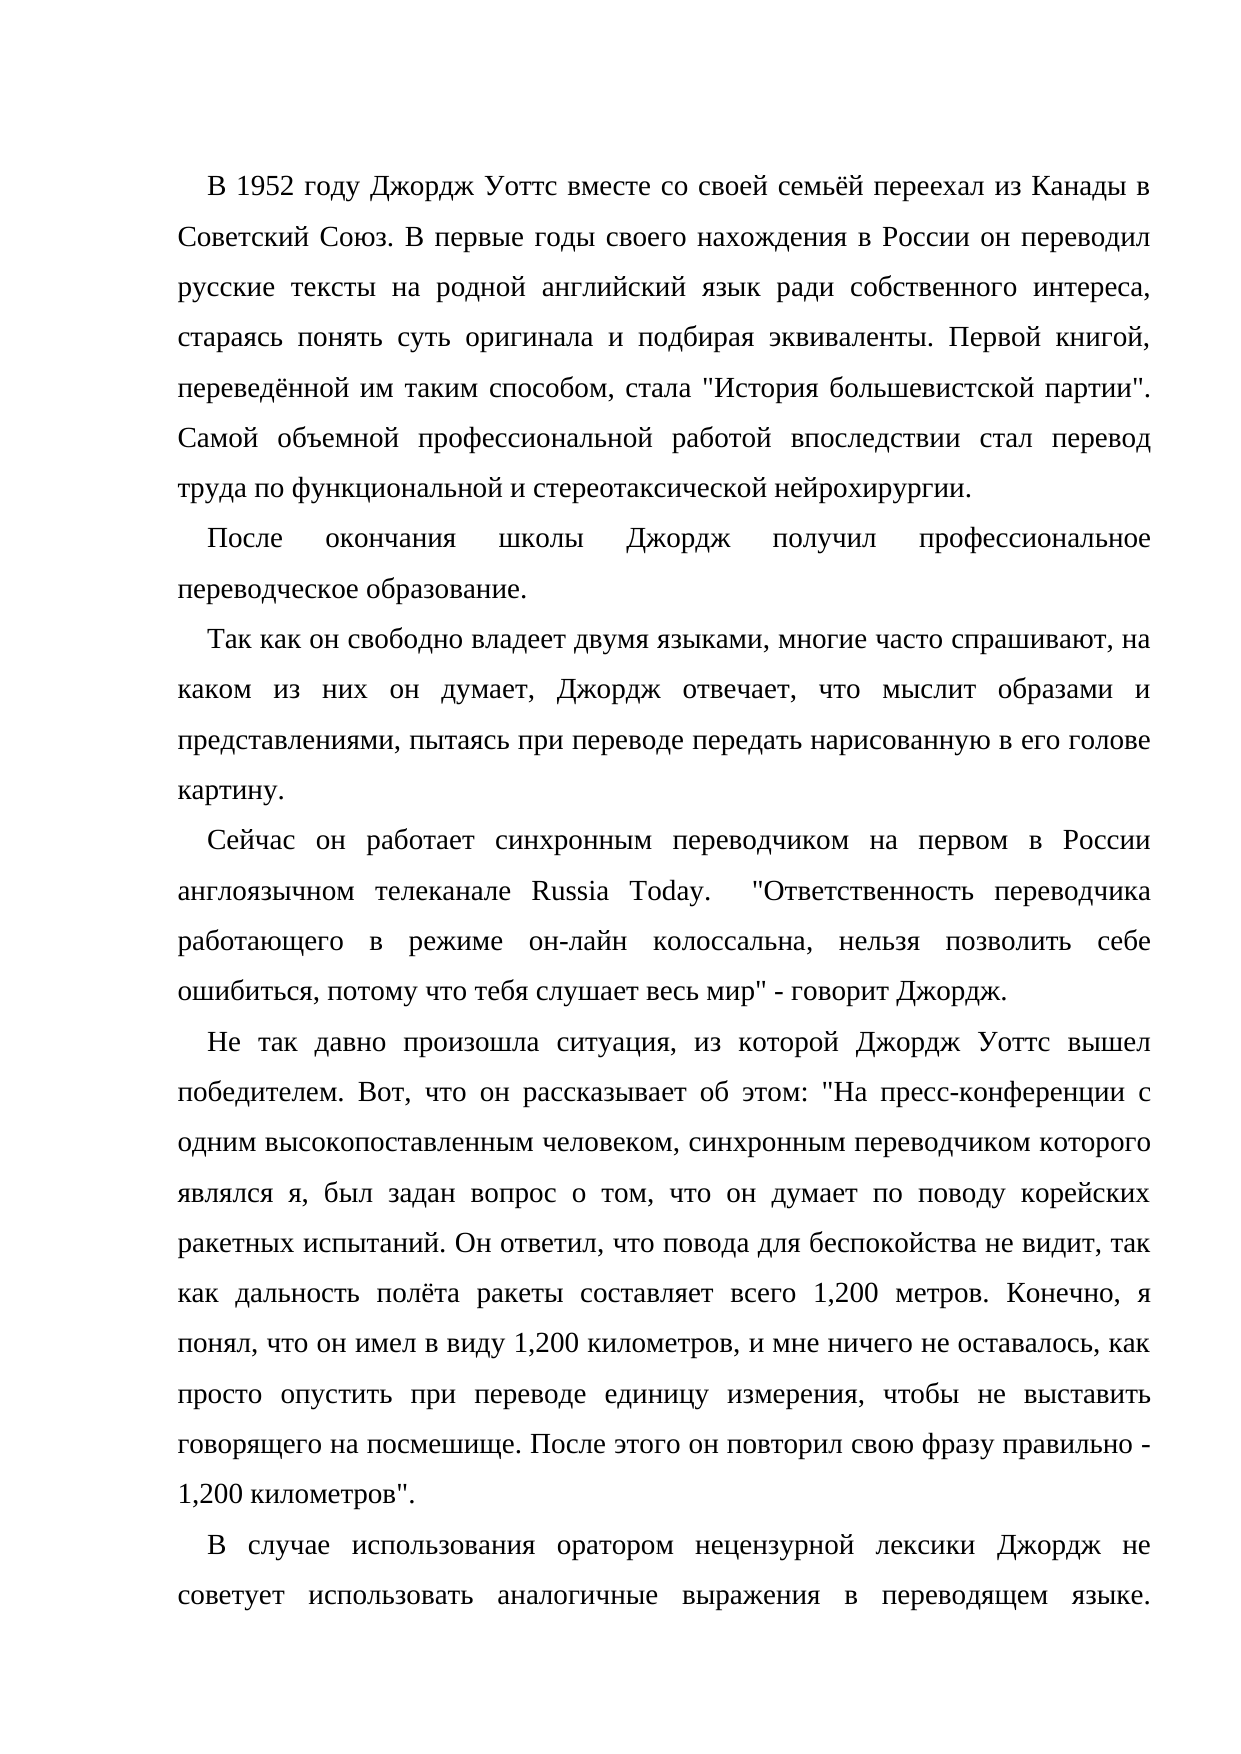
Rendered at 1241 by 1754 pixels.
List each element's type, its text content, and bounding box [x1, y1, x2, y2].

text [177, 1527, 1152, 1611]
text Так как он свободно владеет двумя языками, многие часто спрашивают, на каком из них он думает, Джордж отвечает, что мыслит образами и представлениями, пытаясь при переводе передать нарисованную в его голове картину. [177, 621, 1152, 806]
text Сейчас он работает синхронным переводчиком на первом в России англоязычном телеканале Russia Today. "Ответственность переводчика работающего в режиме он-лайн колоссальна, нельзя позволить себе ошибиться, потому что тебя слушает весь мир" - говорит Джордж. [177, 822, 1152, 1007]
text Не так давно произошла ситуация, из которой Джордж Уоттс вышел победителем. Вот, что он рассказывает об этом: "На пресс-конференции с одним высокопоставленным человеком, синхронным переводчиком которого являлся я, был задан вопрос о том, что он думает по поводу корейских ракетных испытаний. Он ответил, что повода для беспокойства не видит, так как дальность полёта ракеты составляет всего . Конечно, я понял, что он имел в виду , и мне ничего не оставалось, как просто опустить при переводе единицу измерения, чтобы не выставить говорящего на посмешище. После этого он повторил свою фразу правильно - ". [177, 1024, 1152, 1510]
text В 1952 году Джордж Уоттс вместе со своей семьёй переехал из Канады в Советский Союз. В первые годы своего нахождения в России он переводил русские тексты на родной английский язык ради собственного интереса, стараясь понять суть оригинала и подбирая эквиваленты. Первой книгой, переведённой им таким способом, стала "История большевистской партии". Самой объемной профессиональной работой впоследствии стал перевод труда по функциональной и стереотаксической нейрохирургии. [177, 168, 1152, 504]
text После окончания школы Джордж получил профессиональное переводческое образование. [177, 521, 1152, 604]
